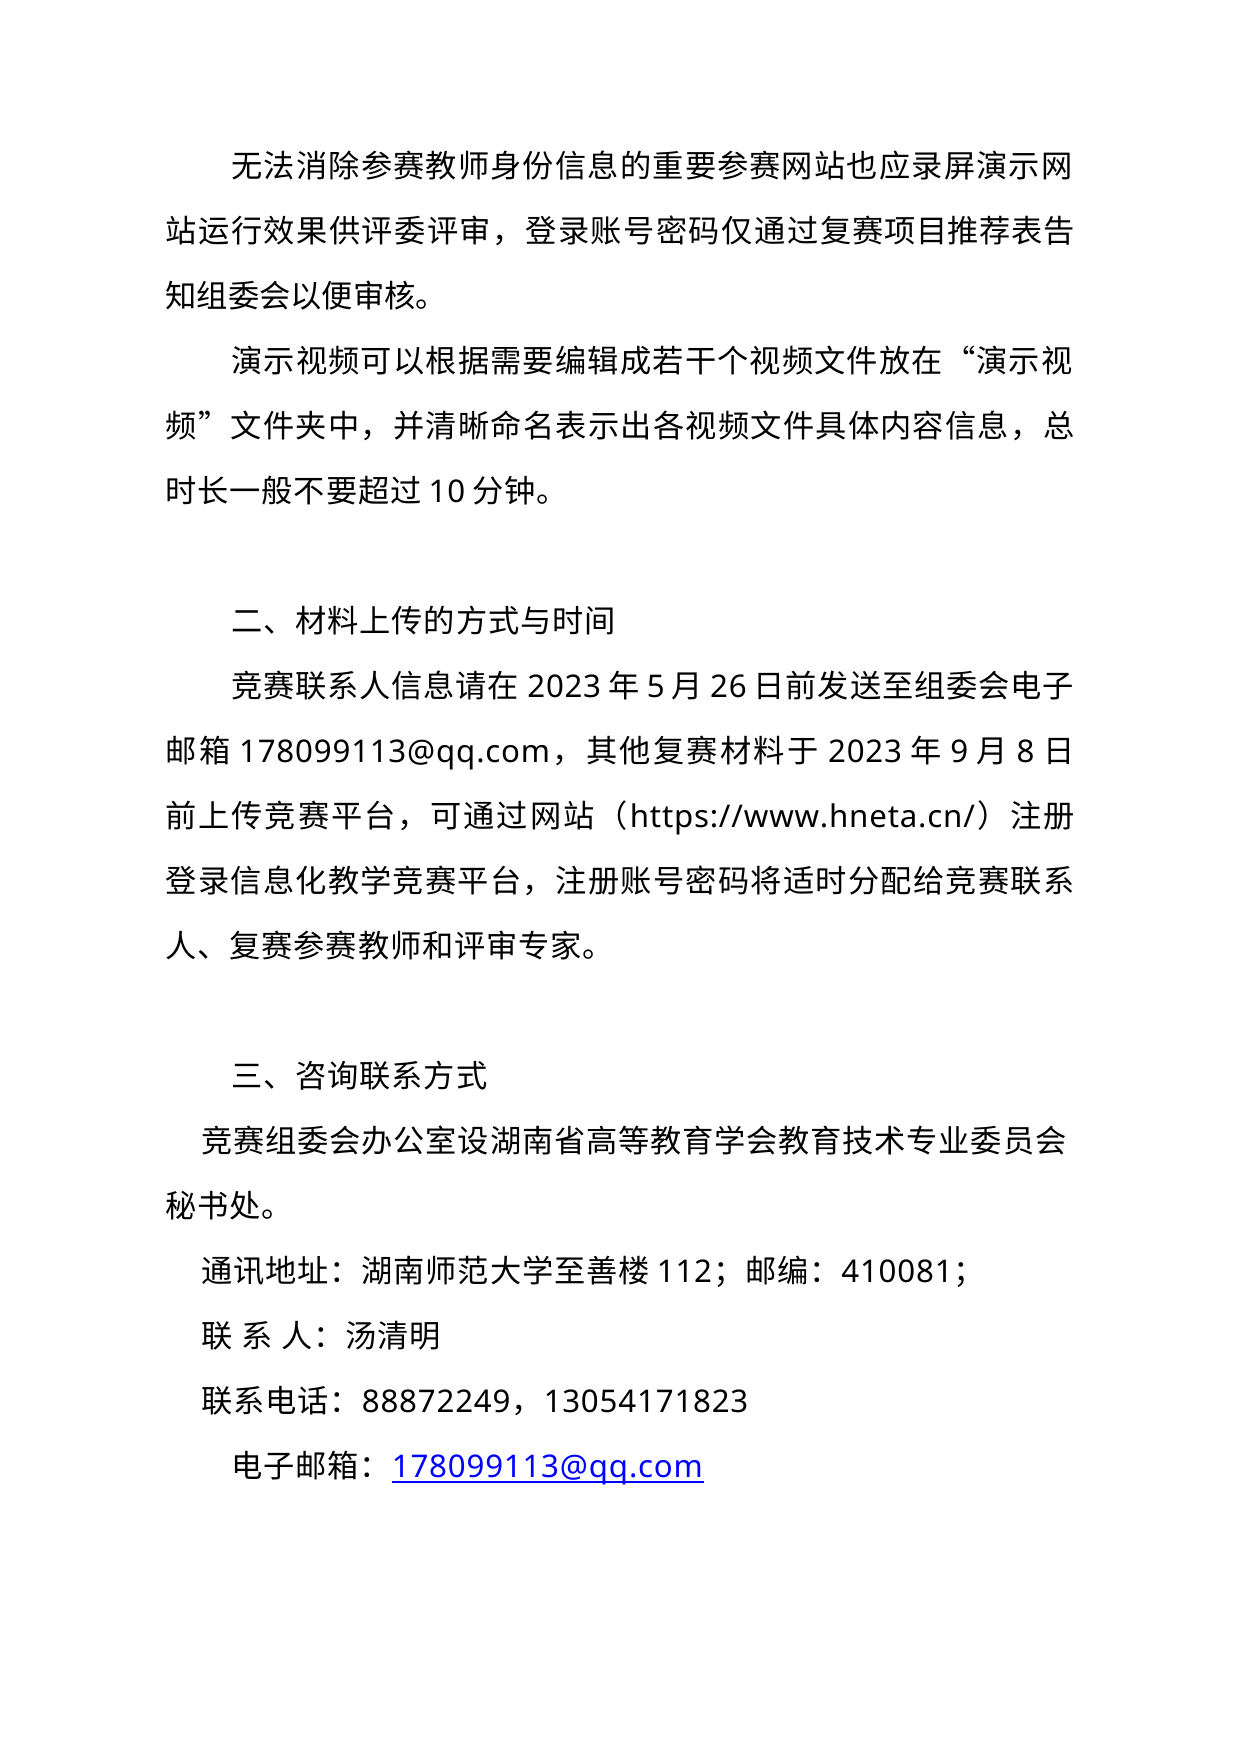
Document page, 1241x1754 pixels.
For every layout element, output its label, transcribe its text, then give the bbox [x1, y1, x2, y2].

text 通讯地址：湖南师范大学至善楼112；邮编：410081； [165, 1237, 1075, 1302]
text 竞赛组委会办公室设湖南省高等教育学会教育技术专业委员会秘书处。 [165, 1107, 1075, 1237]
text 联 系 人：汤清明 [165, 1302, 1075, 1367]
text 竞赛联系人信息请在2023年5月26日前发送至组委会电子邮箱178099113@qq.com，其他复赛材料于2023年9月8日前上传竞赛平台，可通过网站（https://www.hneta.cn/）注册登录信息化教学竞赛平台，注册账号密码将适时分配给竞赛联系人、复赛参赛教师和评审专家。 [165, 652, 1075, 977]
text 联系电话：88872249，13054171823 [165, 1367, 1075, 1432]
text 二、材料上传的方式与时间 [165, 587, 1075, 652]
text 无法消除参赛教师身份信息的重要参赛网站也应录屏演示网站运行效果供评委评审，登录账号密码仅通过复赛项目推荐表告知组委会以便审核。 [165, 132, 1075, 327]
text 电子邮箱：178099113@qq.com [165, 1432, 1075, 1497]
text 演示视频可以根据需要编辑成若干个视频文件放在“演示视频”文件夹中，并清晰命名表示出各视频文件具体内容信息，总时长一般不要超过10分钟。 [165, 327, 1075, 522]
text 三、咨询联系方式 [165, 1042, 1075, 1107]
